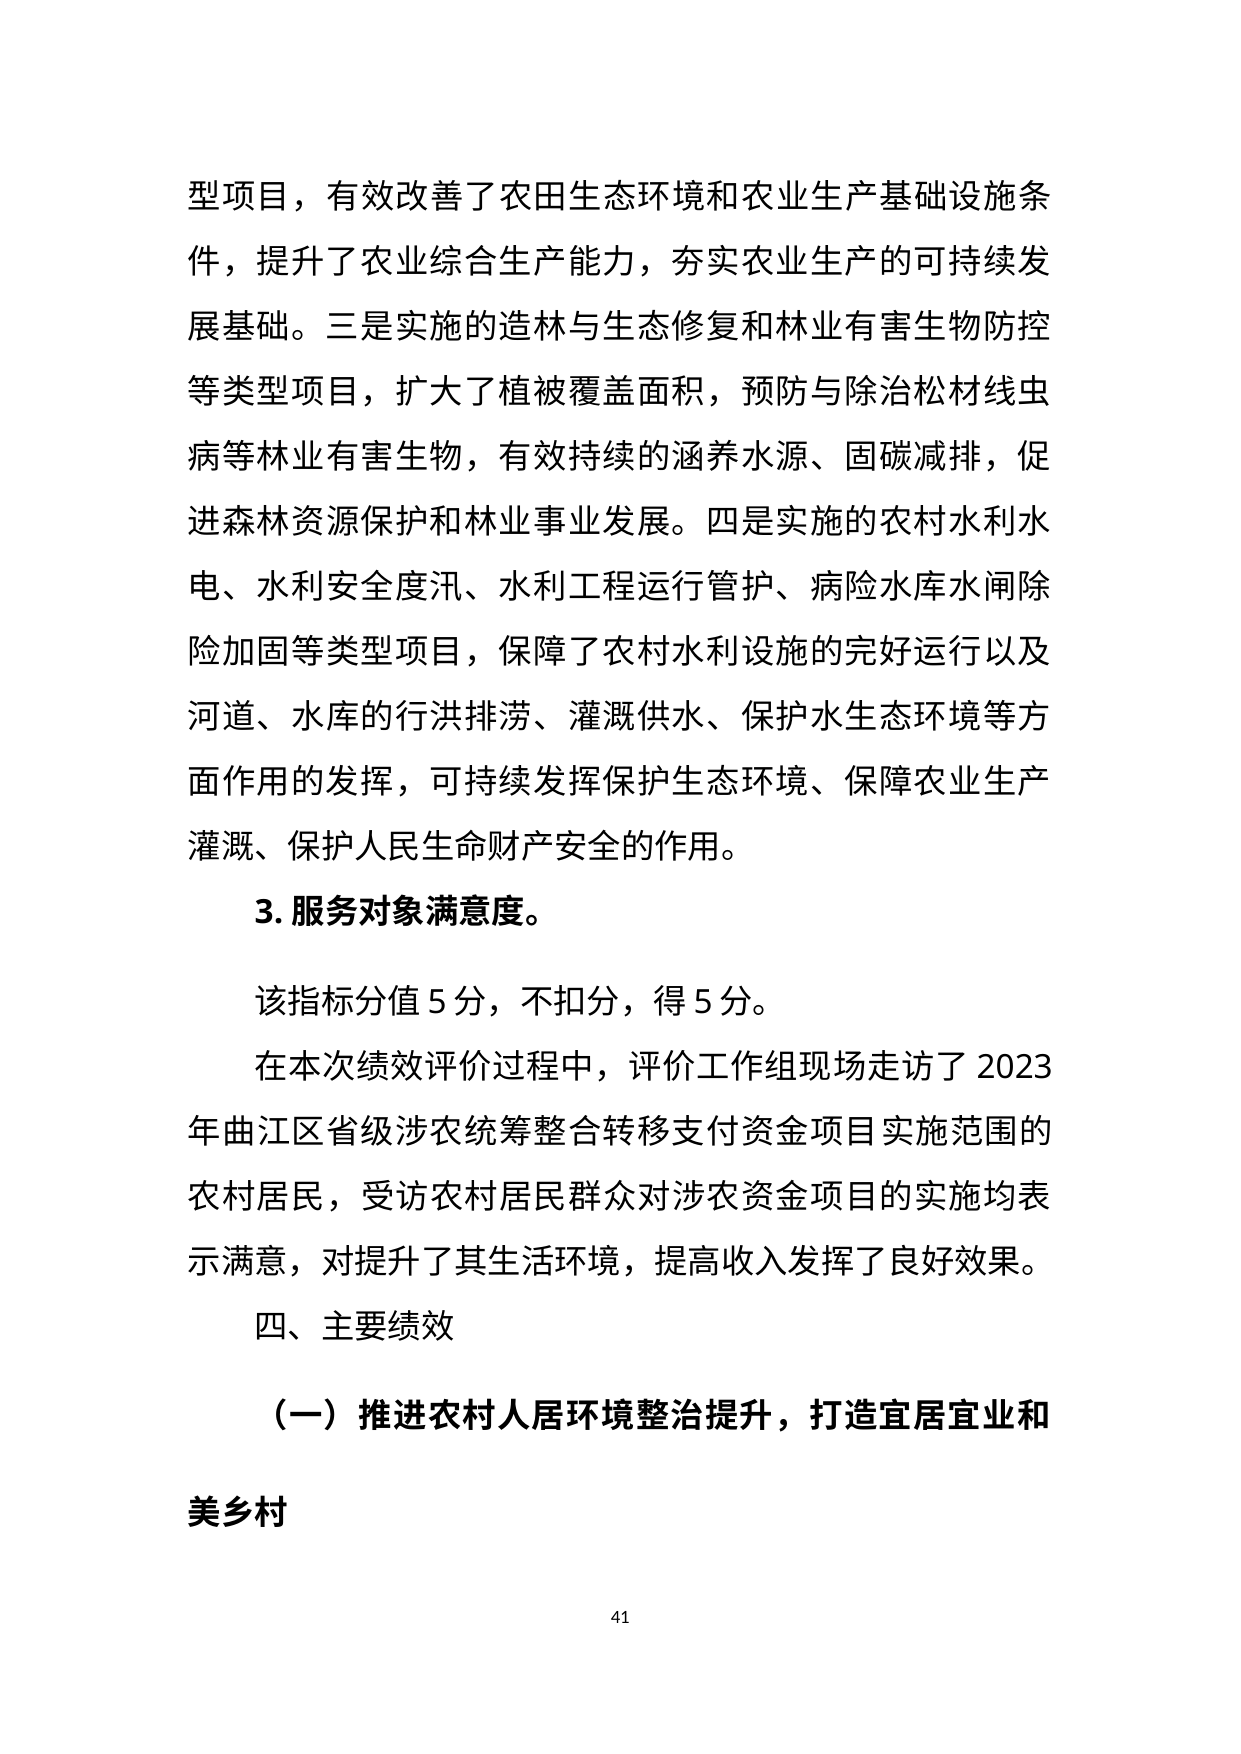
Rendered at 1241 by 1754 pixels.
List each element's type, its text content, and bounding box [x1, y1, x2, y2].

text 3. 服务对象满意度。 [187, 877, 1053, 942]
text 该指标分值5分，不扣分，得5分。 [187, 966, 1053, 1031]
text 在本次绩效评价过程中，评价工作组现场走访了2023年曲江区省级涉农统筹整合转移支付资金项目实施范围的农村居民，受访农村居民群众对涉农资金项目的实施均表示满意，对提升了其生活环境，提高收入发挥了良好效果。 [187, 1031, 1053, 1291]
text （一）推进农村人居环境整治提升，打造宜居宜业和美乡村 [187, 1380, 1053, 1543]
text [187, 162, 1053, 877]
text 四、主要绩效 [187, 1291, 1053, 1356]
